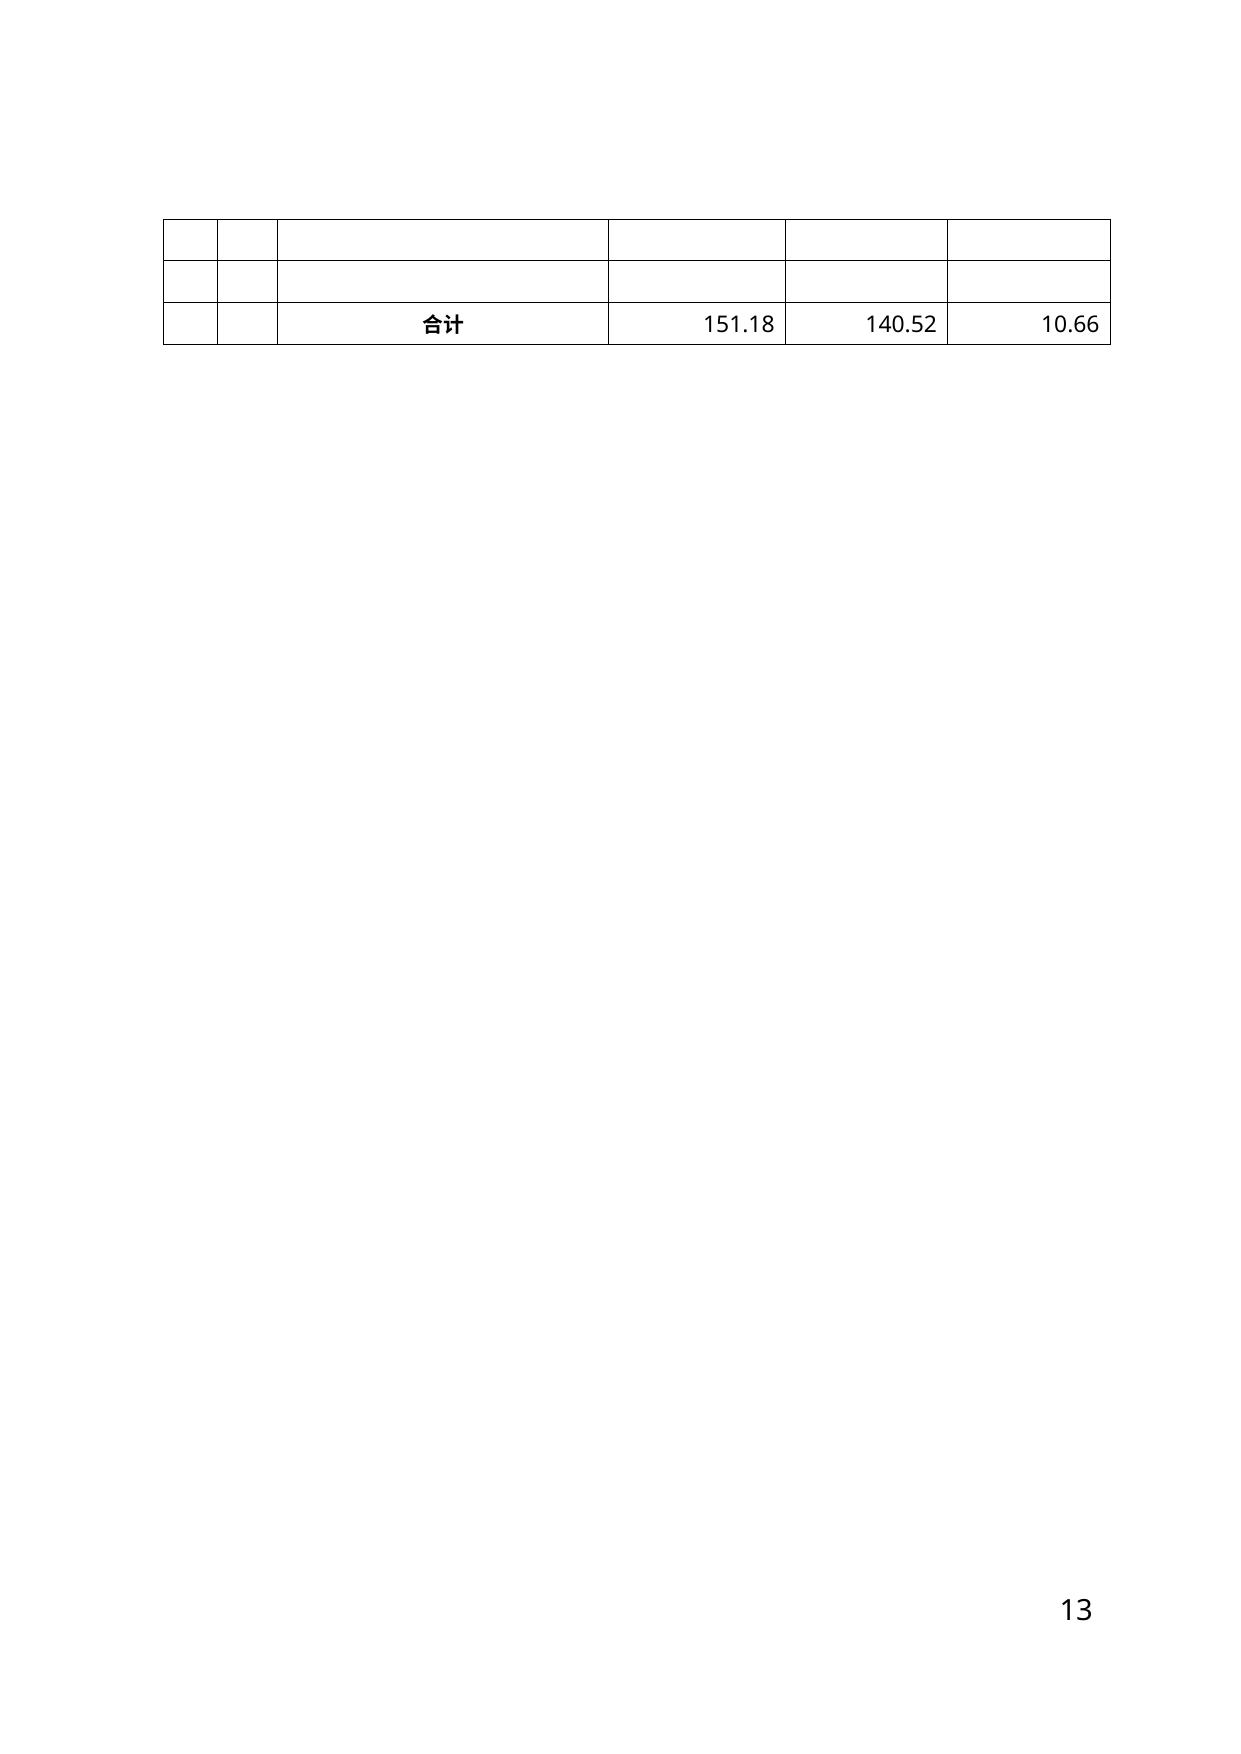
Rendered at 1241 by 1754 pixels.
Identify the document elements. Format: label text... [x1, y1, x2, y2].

table_cell [218, 303, 277, 344]
table_cell [164, 220, 217, 260]
table_cell 151.18 [609, 303, 785, 344]
table_cell [218, 261, 277, 302]
table_cell 10.66 [948, 303, 1110, 344]
table_cell [164, 303, 217, 344]
table_cell [164, 261, 217, 302]
table_cell [278, 220, 608, 260]
table_cell [948, 261, 1110, 302]
table_cell [218, 220, 277, 260]
table_cell [786, 261, 947, 302]
table_cell 合计 [278, 303, 608, 344]
table_cell [278, 261, 608, 302]
table_cell 140.52 [786, 303, 947, 344]
table_cell [609, 220, 785, 260]
table_cell [786, 220, 947, 260]
table_cell [609, 261, 785, 302]
table_cell [948, 220, 1110, 260]
